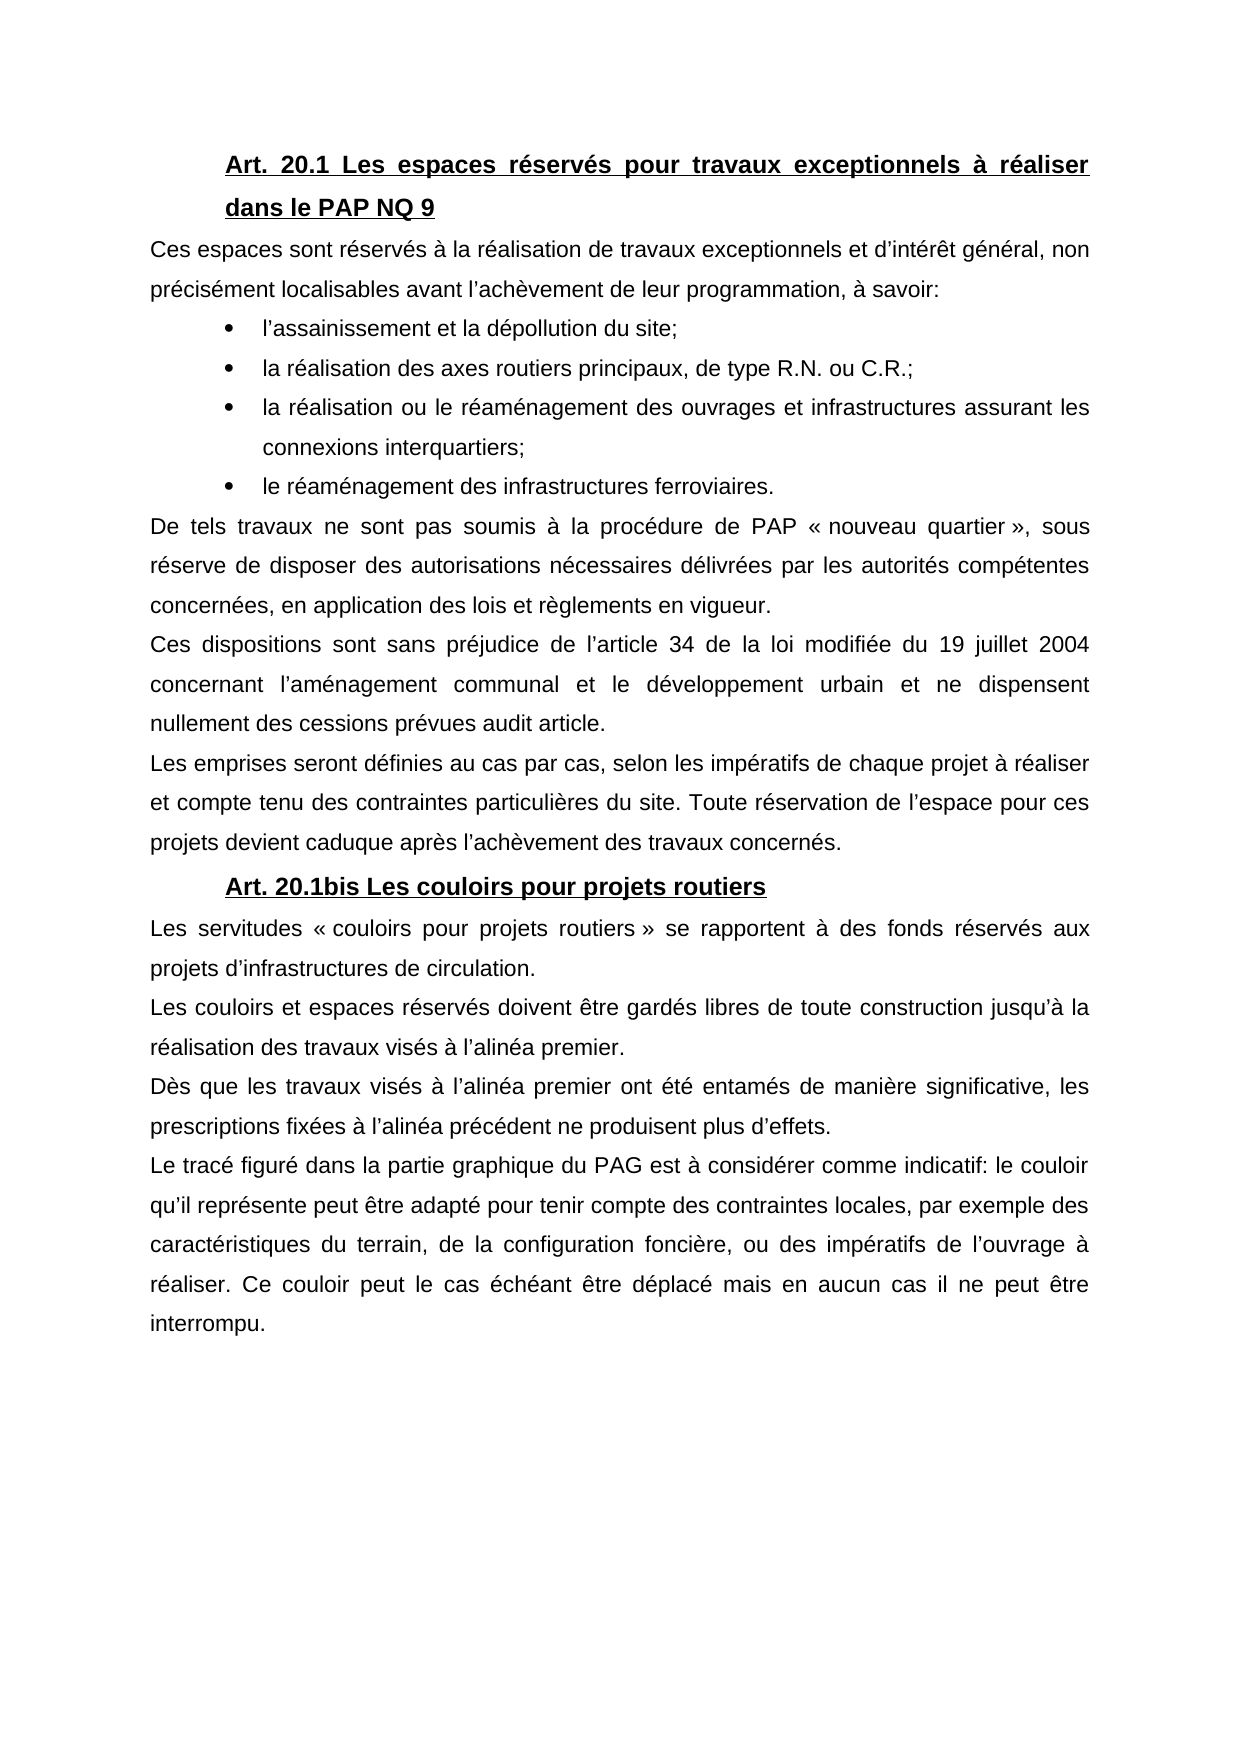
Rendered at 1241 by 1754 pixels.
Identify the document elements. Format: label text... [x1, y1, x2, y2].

text Dès que les travaux visés à l’alinéa premier ont été entamés de manière significative, les prescriptions fixées à l’alinéa précédent ne produisent plus d’effets. [150, 1073, 1090, 1139]
list la réalisation des axes routiers principaux, de type R.N. ou C.R.; [225, 355, 1090, 381]
list la réalisation ou le réaménagement des ouvrages et infrastructures assurant les connexions interquartiers; [225, 394, 1090, 460]
list l’assainissement et la dépollution du site; [225, 315, 1090, 342]
text Ces espaces sont réservés à la réalisation de travaux exceptionnels et d’intérêt général, non précisément localisables avant l’achèvement de leur programmation, à savoir: [150, 236, 1090, 302]
list le réaménagement des infrastructures ferroviaires. [225, 473, 1090, 499]
text Le tracé figuré dans la partie graphique du PAG est à considérer comme indicatif: le couloir qu’il représente peut être adapté pour tenir compte des contraintes locales, par exemple des caractéristiques du terrain, de la configuration foncière, ou des impératifs de l’ouvrage à réaliser. Ce couloir peut le cas échéant être déplacé mais en aucun cas il ne peut être interrompu. [150, 1152, 1090, 1336]
text Les emprises seront définies au cas par cas, selon les impératifs de chaque projet à réaliser et compte tenu des contraintes particulières du site. Toute réservation de l’espace pour ces projets devient caduque après l’achèvement des travaux concernés. [150, 749, 1090, 855]
subtitle Art. 20.1 Les espaces réservés pour travaux exceptionnels à réaliser dans le PAP NQ 9 [225, 176, 1090, 222]
text Les couloirs et espaces réservés doivent être gardés libres de toute construction jusqu’à la réalisation des travaux visés à l’alinéa premier. [150, 994, 1090, 1060]
text Ces dispositions sont sans préjudice de l’article 34 de la loi modifiée du 19 juillet 2004 concernant l’aménagement communal et le développement urbain et ne dispensent nullement des cessions prévues audit article. [150, 631, 1090, 736]
subtitle Art. 20.1 Les espaces réservés pour travaux exceptionnels à réaliser dans le PAP NQ 9 [225, 150, 1090, 175]
subtitle Art. 20.1bis Les couloirs pour projets routiers [225, 872, 1090, 901]
text Les servitudes « couloirs pour projets routiers » se rapportent à des fonds réservés aux projets d’infrastructures de circulation. [150, 915, 1090, 981]
text De tels travaux ne sont pas soumis à la procédure de PAP « nouveau quartier », sous réserve de disposer des autorisations nécessaires délivrées par les autorités compétentes concernées, en application des lois et règlements en vigueur. [150, 513, 1090, 618]
